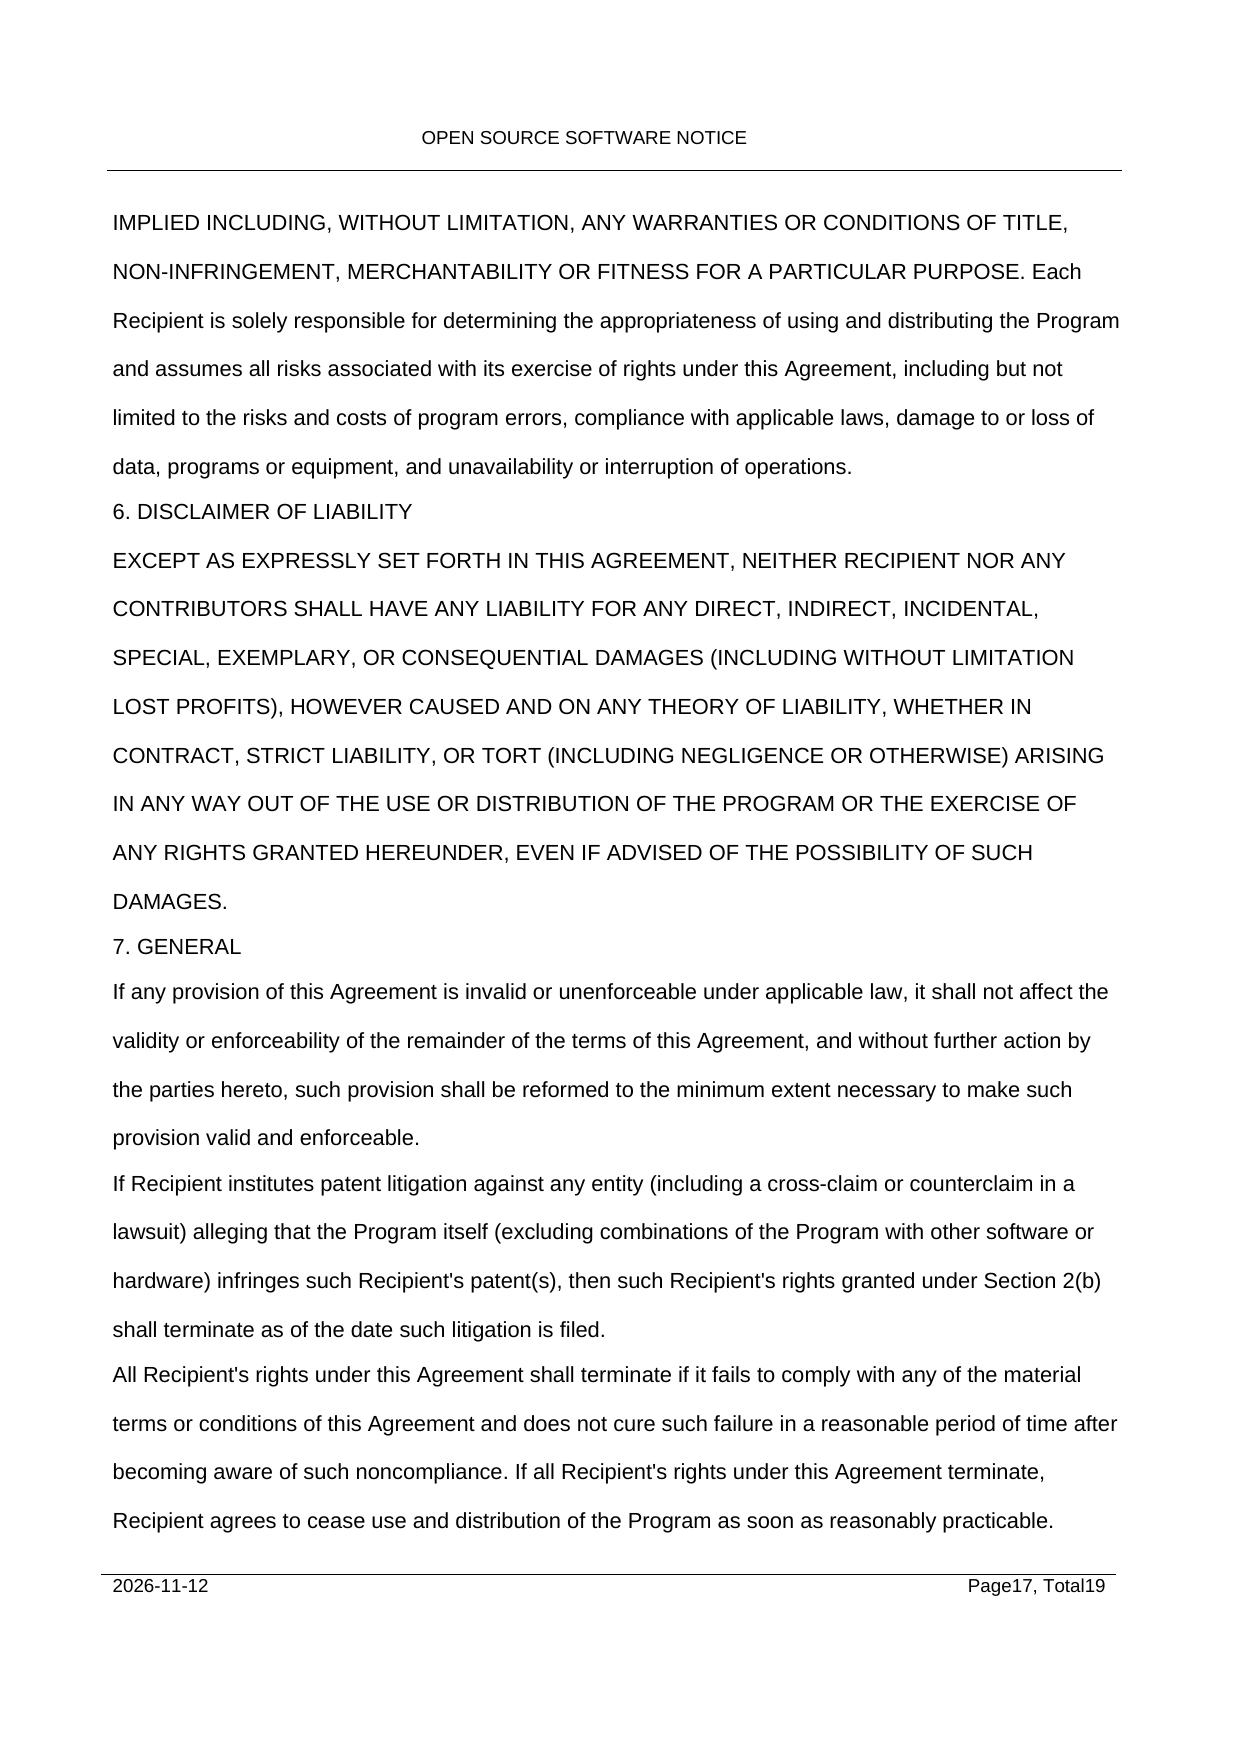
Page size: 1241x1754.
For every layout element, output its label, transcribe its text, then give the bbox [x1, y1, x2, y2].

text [112, 206, 1128, 483]
text 6. DISCLAIMER OF LIABILITY EXCEPT AS EXPRESSLY SET FORTH IN THIS AGREEMENT, NEITHER RECIPIENT NOR ANY CONTRIBUTORS SHALL HAVE ANY LIABILITY FOR ANY DIRECT, INDIRECT, INCIDENTAL, SPECIAL, EXEMPLARY, OR CONSEQUENTIAL DAMAGES (INCLUDING WITHOUT LIMITATION LOST PROFITS), HOWEVER CAUSED AND ON ANY THEORY OF LIABILITY, WHETHER IN CONTRACT, STRICT LIABILITY, OR TORT (INCLUDING NEGLIGENCE OR OTHERWISE) ARISING IN ANY WAY OUT OF THE USE OR DISTRIBUTION OF THE PROGRAM OR THE EXERCISE OF ANY RIGHTS GRANTED HEREUNDER, EVEN IF ADVISED OF THE POSSIBILITY OF SUCH DAMAGES. [112, 495, 1128, 918]
text If any provision of this Agreement is invalid or unenforceable under applicable law, it shall not affect the validity or enforceability of the remainder of the terms of this Agreement, and without further action by the parties hereto, such provision shall be reformed to the minimum extent necessary to make such provision valid and enforceable. [112, 975, 1128, 1154]
text If Recipient institutes patent litigation against any entity (including a cross-claim or counterclaim in a lawsuit) alleging that the Program itself (excluding combinations of the Program with other software or hardware) infringes such Recipient's patent(s), then such Recipient's rights granted under Section 2(b) shall terminate as of the date such litigation is filed. [112, 1167, 1128, 1346]
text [112, 1358, 1128, 1537]
text 7. GENERAL [112, 930, 1128, 963]
